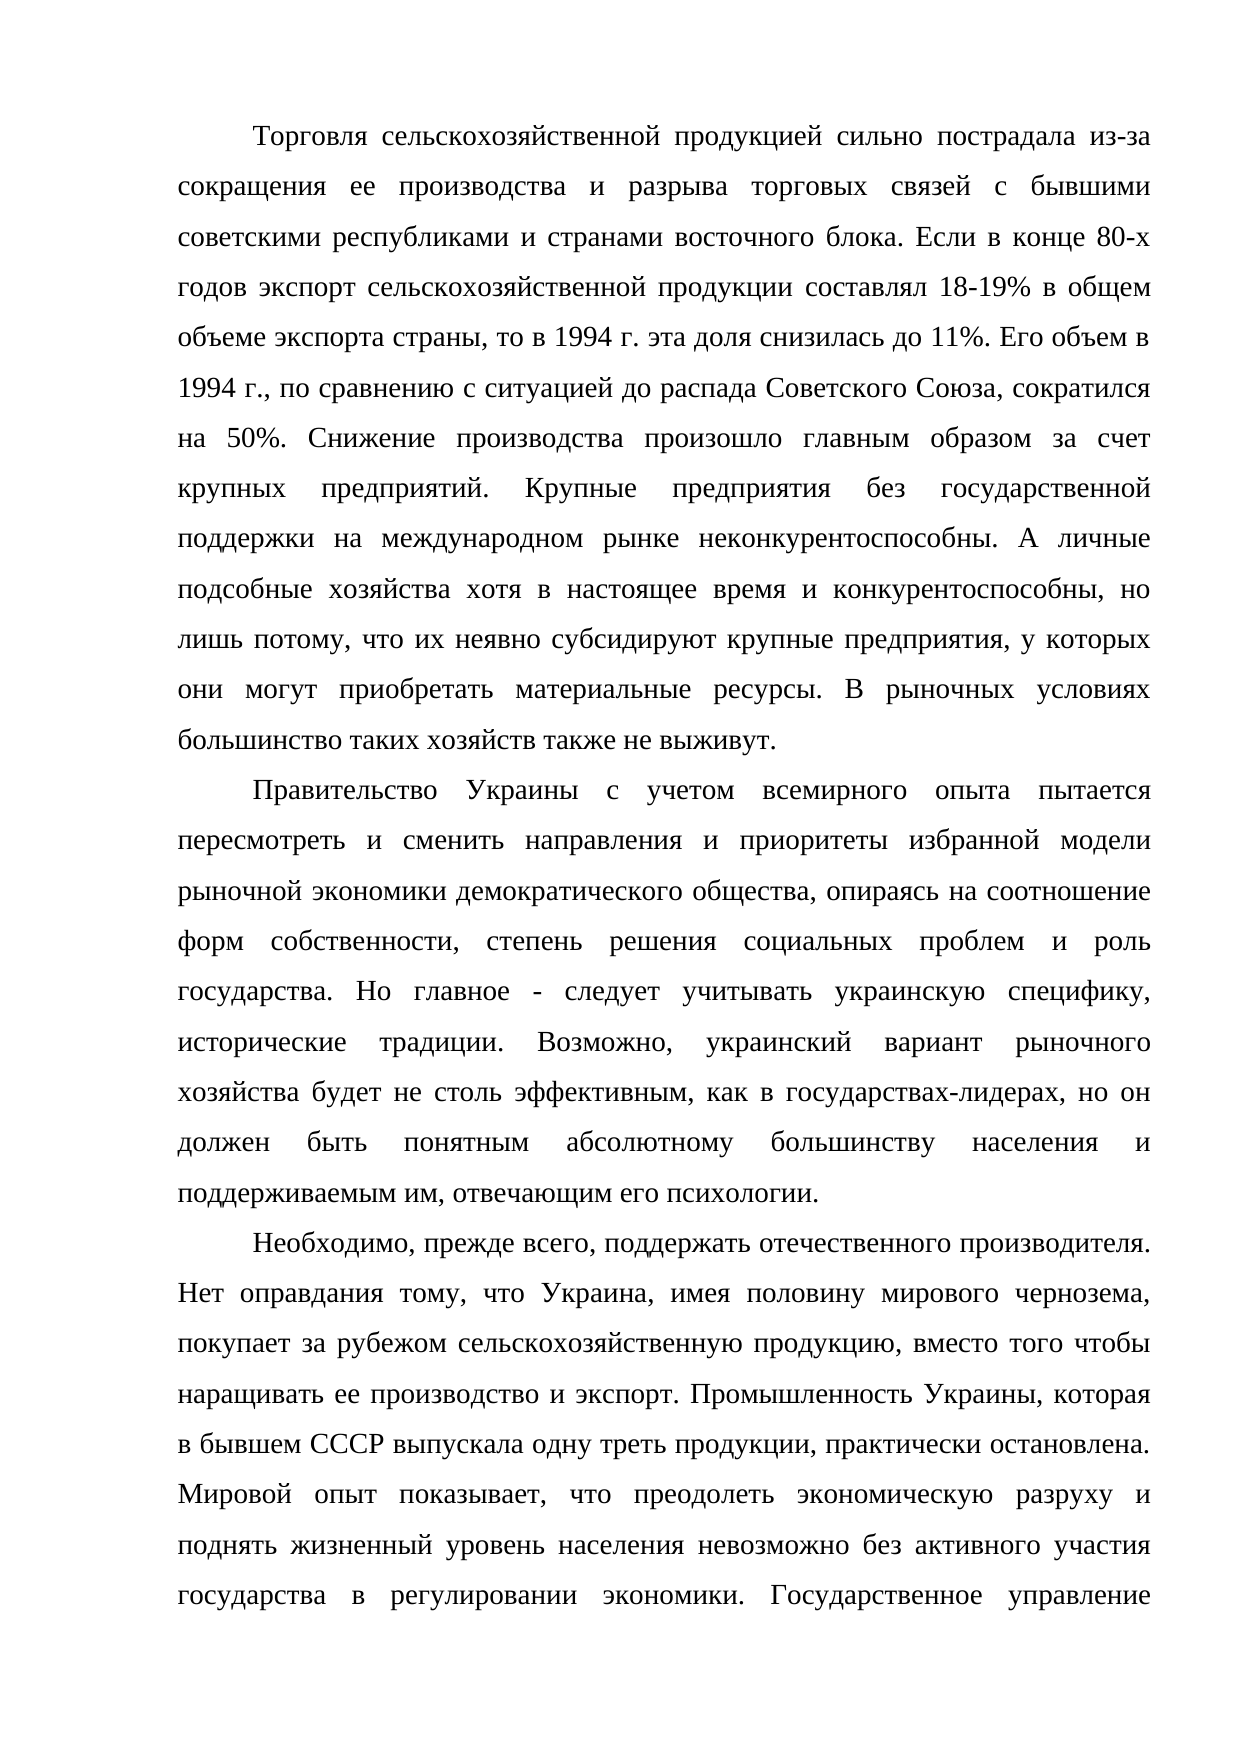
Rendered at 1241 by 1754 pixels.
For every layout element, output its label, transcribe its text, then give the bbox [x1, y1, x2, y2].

text Торговля сельскохозяйственной продукцией сильно пострадала из-за сокращения ее производства и разрыва торговых связей с бывшими советскими республиками и странами восточного блока. Если в конце 80-х годов экспорт сельскохозяйственной продукции составлял 18-19% в общем объеме экспорта страны, то в 1994 г. эта доля снизилась до 11%. Его объем в 1994 г., по сравнению с ситуацией до распада Советского Союза, сократился на 50%. Снижение производства произошло главным образом за счет крупных предприятий. Крупные предприятия без государственной поддержки на международном рынке неконкурентоспособны. А личные подсобные хозяйства хотя в настоящее время и конкурентоспособны, но лишь потому, что их неявно субсидируют крупные предприятия, у которых они могут приобретать материальные ресурсы. В рыночных условиях большинство таких хозяйств также не выживут. [177, 118, 1152, 755]
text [177, 1225, 1152, 1611]
text Правительство Украины с учетом всемирного опыта пытается пересмотреть и сменить направления и приоритеты избранной модели рыночной экономики демократического общества, опираясь на соотношение форм собственности, степень решения социальных проблем и роль государства. Но главное - следует учитывать украинскую специфику, исторические традиции. Возможно, украинский вариант рыночного хозяйства будет не столь эффективным, как в государствах-лидерах, но он должен быть понятным абсолютному большинству населения и поддерживаемым им, отвечающим его психологии. [177, 772, 1152, 1208]
